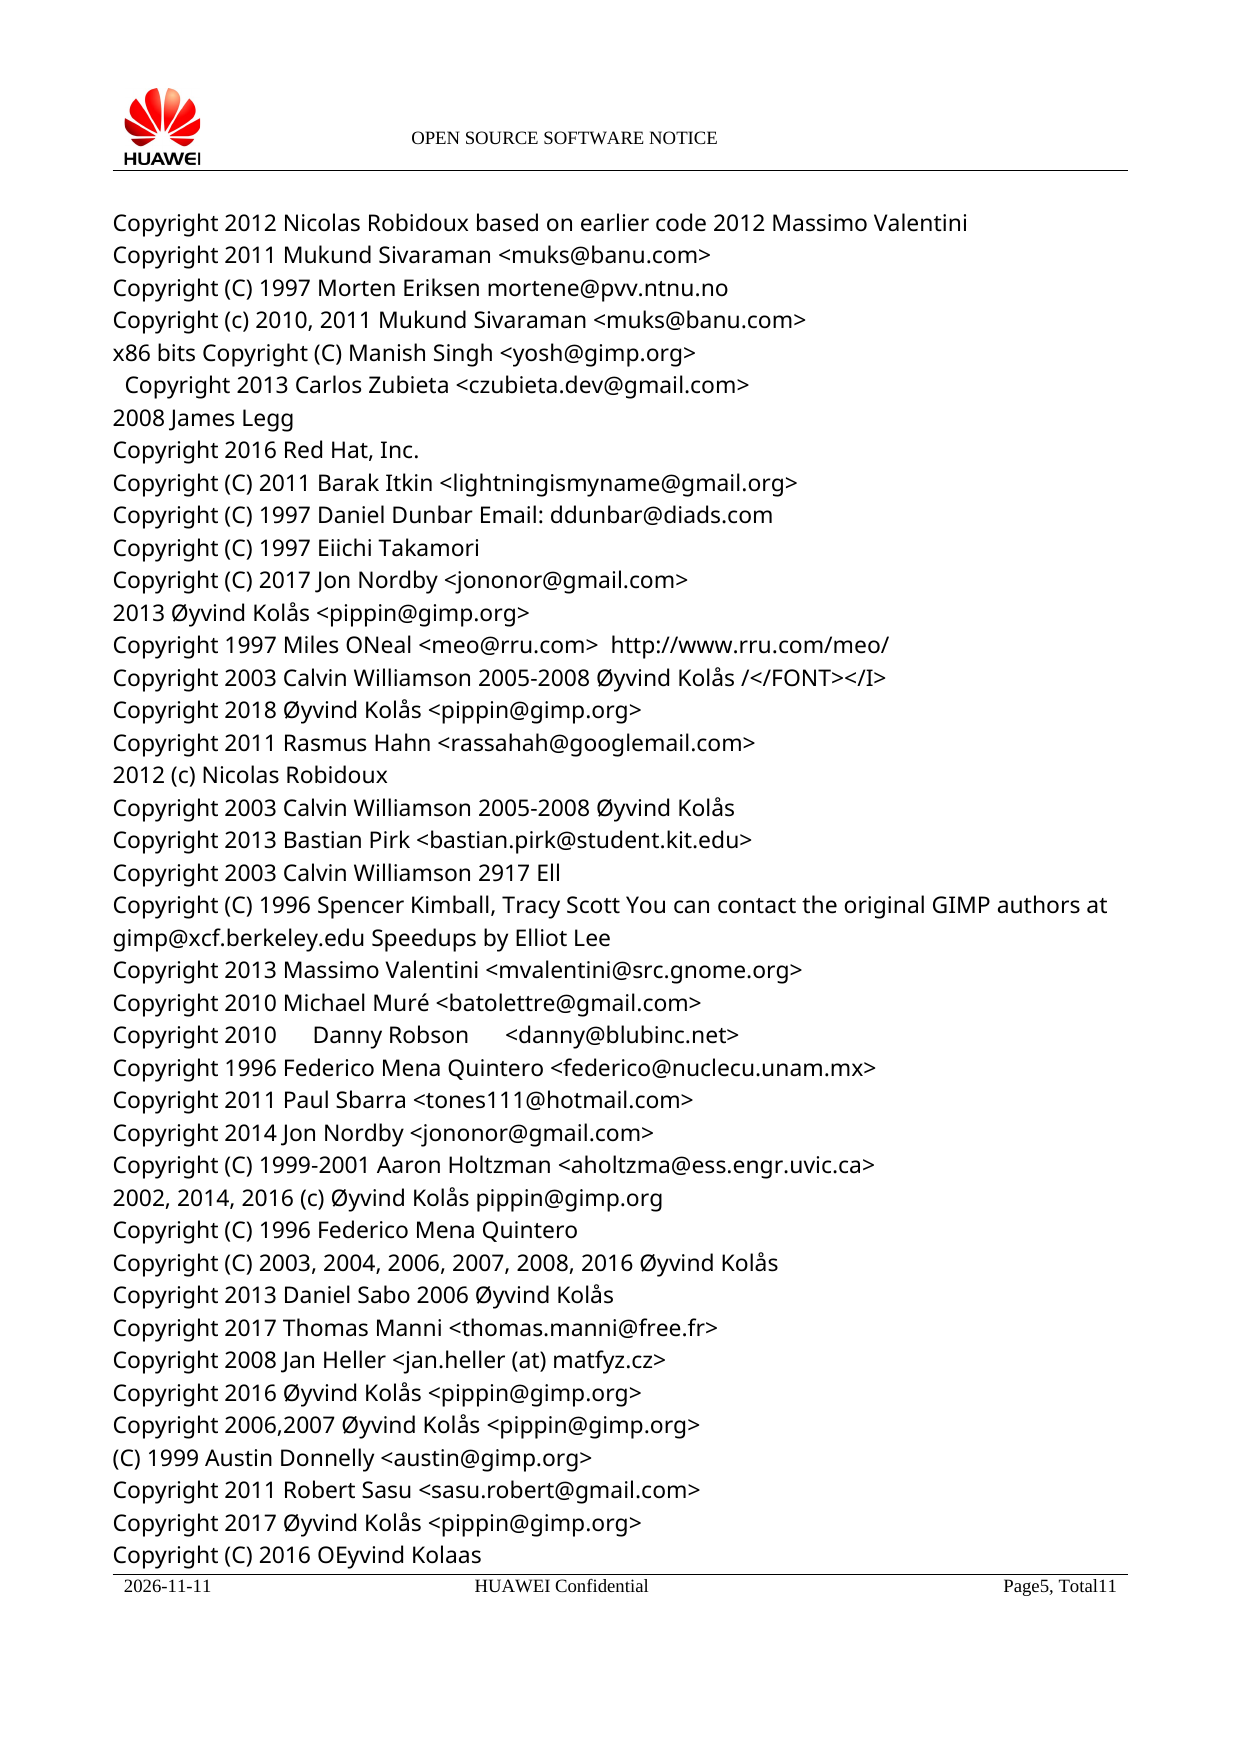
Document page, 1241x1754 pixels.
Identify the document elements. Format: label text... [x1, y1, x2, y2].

picture [124, 88, 201, 165]
